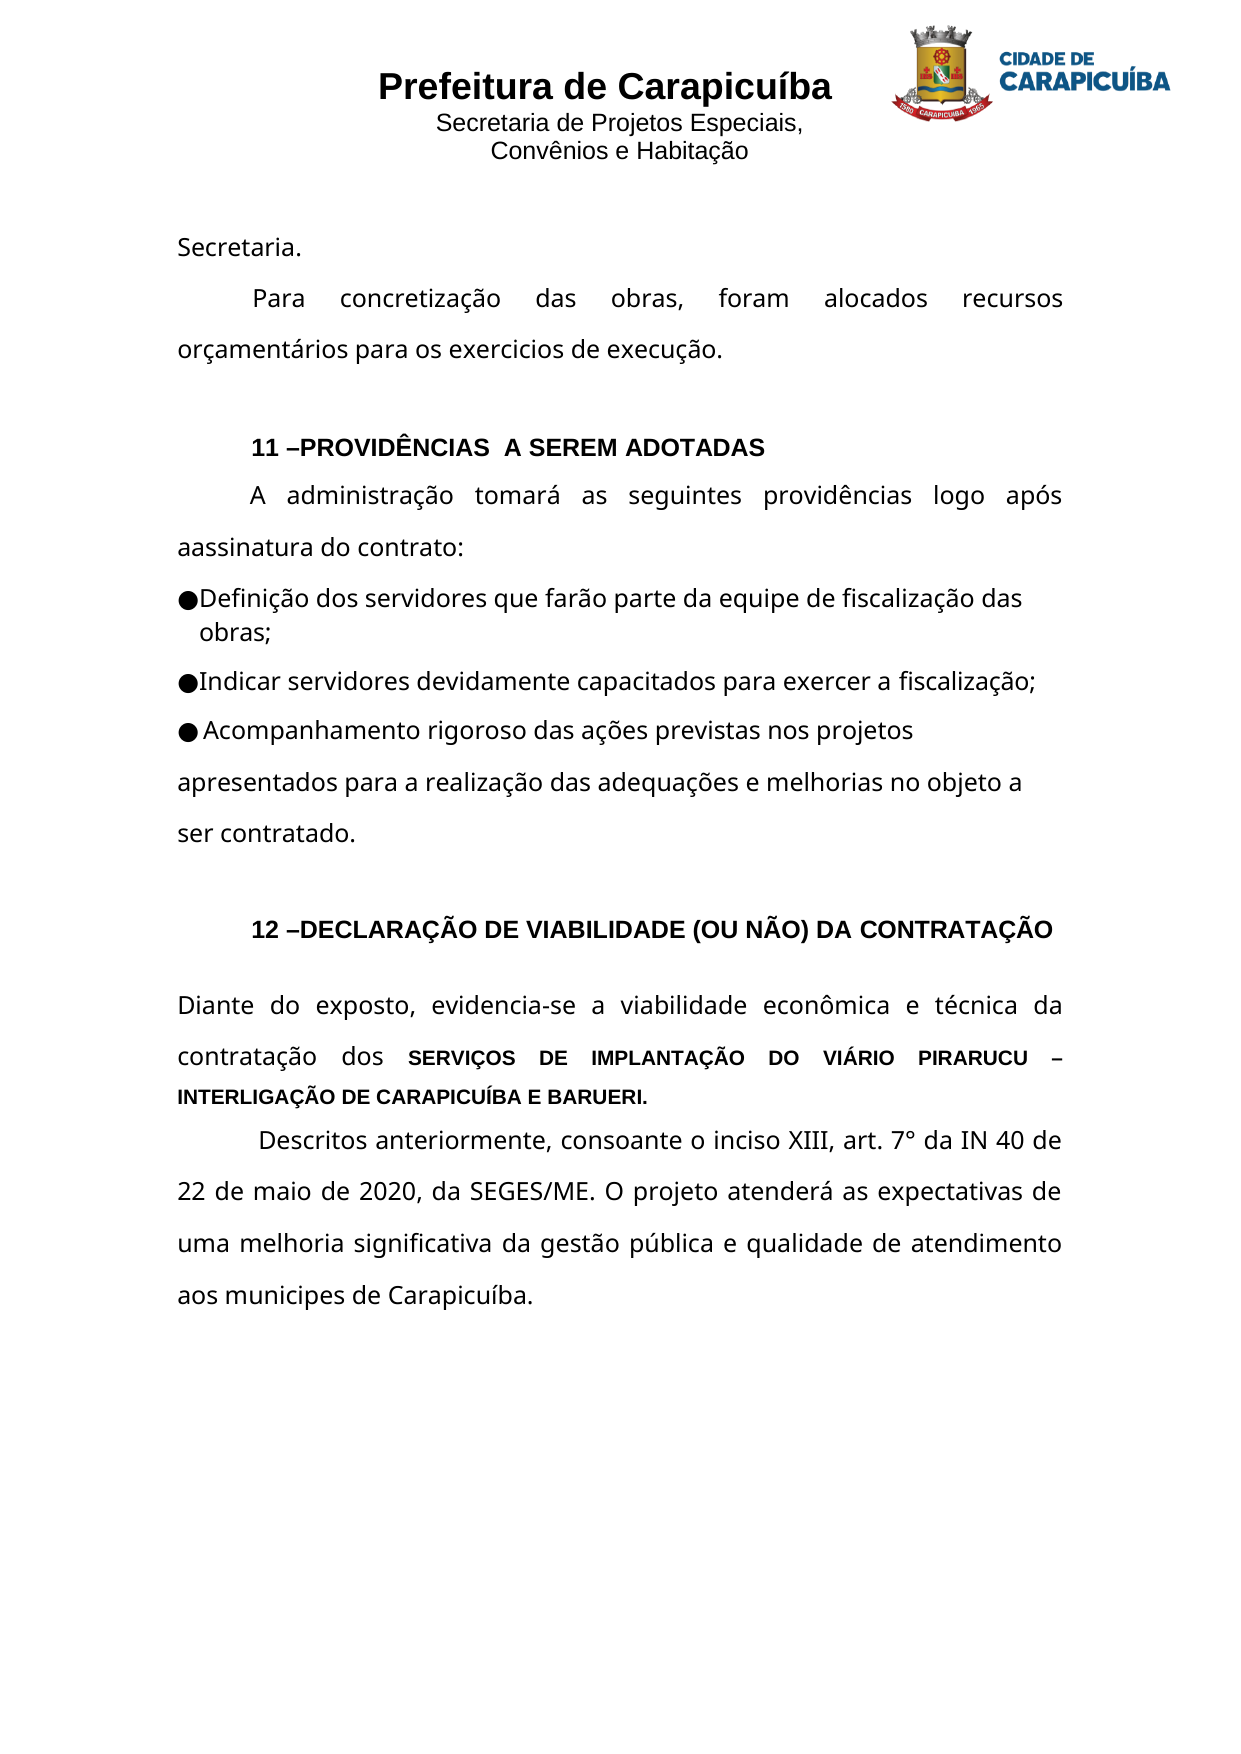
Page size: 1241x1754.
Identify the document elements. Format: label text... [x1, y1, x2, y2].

text Para concretização das obras, foram alocados recursos orçamentários para os exercicios de execução. [177, 281, 1064, 366]
list Acompanhamento rigoroso das ações previstas nos projetos apresentados para a realização das adequações e melhorias no objeto a ser contratado. [177, 713, 1063, 849]
text Descritos anteriormente, consoante o inciso XIII, art. 7° da IN 40 de 22 de maio de 2020, da SEGES/ME. O projeto atenderá as expectativas de uma melhoria significativa da gestão pública e qualidade de atendimento aos municipes de Carapicuíba. [177, 1122, 1063, 1312]
text A administração tomará as seguintes providências logo após aassinatura do contrato: [177, 478, 1063, 563]
subtitle –PROVIDÊNCIAS A SEREM ADOTADAS [251, 434, 1076, 462]
text Diante do exposto, evidencia-se a viabilidade econômica e técnica da contratação dos SERVIÇOS DE IMPLANTAÇÃO DO VIÁRIO PIRARUCU – INTERLIGAÇÃO DE CARAPICUÍBA E BARUERI. [177, 988, 1063, 1109]
list Indicar servidores devidamente capacitados para exercer a fiscalização; [177, 663, 1076, 698]
picture [891, 0, 1176, 154]
list Definição dos servidores que farão parte da equipe de fiscalização das obras; [177, 581, 1076, 649]
subtitle –DECLARAÇÃO DE VIABILIDADE (OU NÃO) DA CONTRATAÇÃO [251, 915, 1076, 943]
